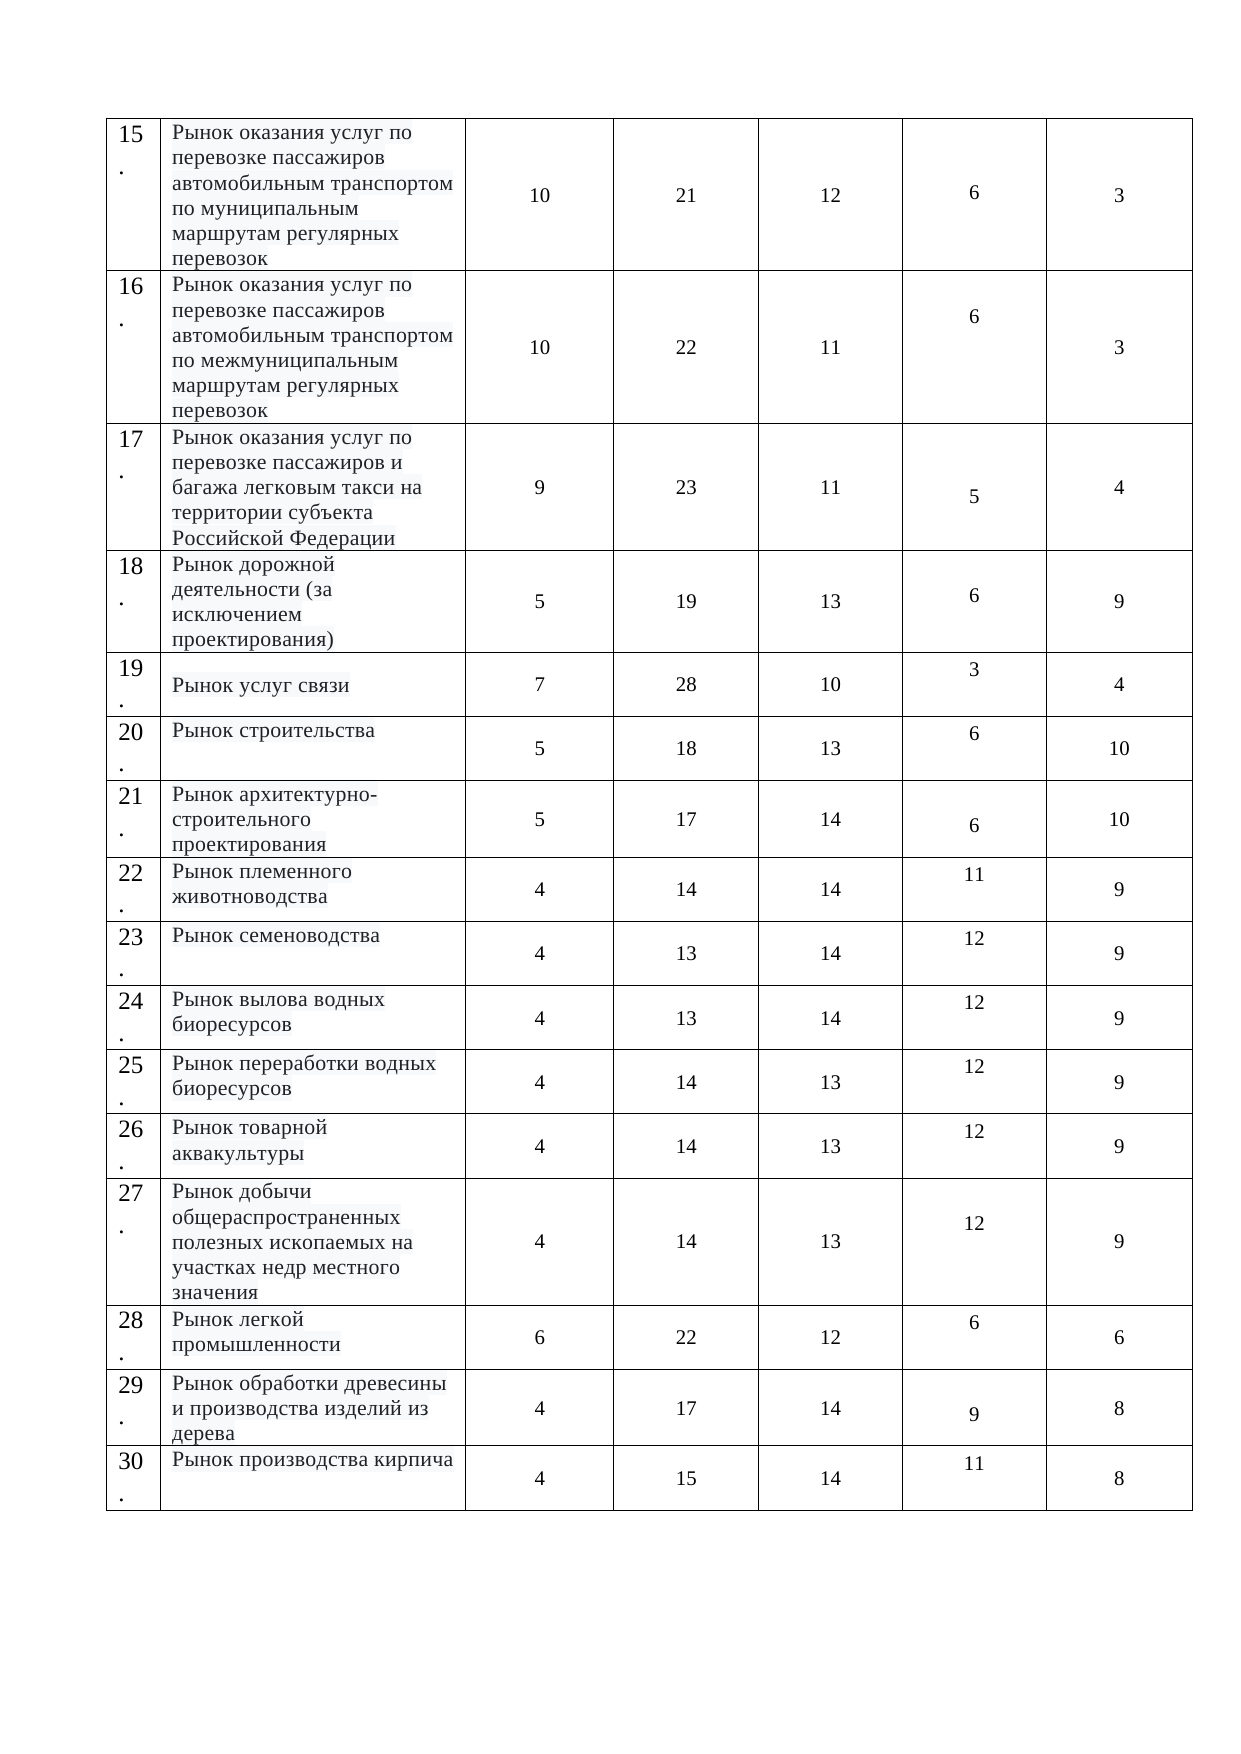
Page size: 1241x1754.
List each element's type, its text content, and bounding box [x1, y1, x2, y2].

table_cell 4 [466, 858, 613, 921]
table_cell 4 [466, 1050, 613, 1113]
table_cell 17 [614, 781, 758, 857]
table_cell 25. [107, 1050, 160, 1113]
table_cell 14 [759, 986, 902, 1049]
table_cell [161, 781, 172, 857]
table_cell 12 [759, 119, 902, 270]
table_cell 18. [107, 551, 160, 652]
table_cell 6 [903, 717, 1046, 780]
table_cell 9 [1047, 1179, 1192, 1304]
table_cell 23. [107, 922, 160, 985]
table_cell 15. [107, 119, 160, 270]
table_cell 4 [1047, 653, 1192, 716]
table_cell Рынок товарной аквакультуры [161, 1114, 465, 1177]
table_cell Рынок услуг связи [161, 653, 465, 716]
table_cell 14 [614, 1114, 758, 1177]
table_cell 12 [903, 986, 1046, 1049]
table_cell 9 [1047, 1114, 1192, 1177]
table_cell 8 [1047, 1370, 1192, 1445]
table_cell 4 [466, 1446, 613, 1509]
table_cell Рынок архитектурно-строительного проектирования [311, 781, 465, 857]
table_cell 8 [1047, 1446, 1192, 1509]
table_cell 12 [903, 1114, 1046, 1177]
table_cell 21 [614, 119, 758, 270]
table_cell 12 [903, 922, 1046, 985]
table_cell 12 [759, 1306, 902, 1369]
table_cell 10 [759, 653, 902, 716]
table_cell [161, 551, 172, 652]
table_cell 13 [759, 717, 902, 780]
table_cell 9 [903, 1370, 1046, 1445]
table_cell 6 [903, 119, 1046, 270]
table_cell 7 [466, 653, 613, 716]
table_cell 6 [903, 551, 1046, 652]
table_cell 9 [1047, 1050, 1192, 1113]
table_cell 10 [1047, 717, 1192, 780]
table_cell 14 [614, 1179, 758, 1304]
table_cell 6 [1047, 1306, 1192, 1369]
table_cell 9 [1047, 986, 1192, 1049]
table_cell 11 [903, 1446, 1046, 1509]
table_cell 10 [1047, 781, 1192, 857]
table_cell 3 [1047, 119, 1192, 270]
table_cell 5 [903, 424, 1046, 550]
table_cell 4 [466, 922, 613, 985]
table_cell 17. [107, 424, 160, 550]
table_cell 12 [903, 1050, 1046, 1113]
table_cell 14 [759, 922, 902, 985]
table_cell 6 [903, 1306, 1046, 1369]
table_cell 4 [466, 1179, 613, 1304]
table_cell Рынок семеноводства [161, 922, 465, 985]
table_cell 20. [107, 717, 160, 780]
table_cell 9 [1047, 922, 1192, 985]
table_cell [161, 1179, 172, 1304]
table_cell 9 [466, 424, 613, 550]
table_cell 11 [903, 858, 1046, 921]
table_cell 5 [466, 551, 613, 652]
table_cell 13 [759, 551, 902, 652]
table_cell 16. [107, 271, 160, 423]
table_cell 14 [759, 1446, 902, 1509]
table_cell 5 [466, 717, 613, 780]
table_cell 3 [903, 653, 1046, 716]
table_cell 22 [614, 1306, 758, 1369]
table_cell 10 [466, 119, 613, 270]
table_cell 14 [614, 858, 758, 921]
table_cell 22. [107, 858, 160, 921]
table_cell Рынок легкой промышленности [161, 1306, 465, 1369]
table_cell Рынок строительства [161, 717, 465, 780]
table_cell 4 [466, 1114, 613, 1177]
table_cell 21. [107, 781, 160, 857]
table_cell 29. [107, 1370, 160, 1445]
table_cell Рынок дорожной деятельности (за исключением проектирования) [302, 551, 465, 652]
table_cell 15 [614, 1446, 758, 1509]
table_cell Рынок обработки древесины и производства изделий из дерева [235, 1370, 465, 1445]
table_cell 9 [1047, 551, 1192, 652]
table_cell 13 [614, 922, 758, 985]
table_cell Рынок племенного животноводства [161, 858, 465, 921]
table_cell Рынок оказания услуг по перевозке пассажиров и багажа легковым такси на территории субъекта Российской Федерации [161, 424, 465, 550]
table_cell 13 [759, 1050, 902, 1113]
table_cell 4 [466, 986, 613, 1049]
table_cell 30. [107, 1446, 160, 1509]
table_cell 12 [903, 1179, 1046, 1304]
table_cell 11 [759, 424, 902, 550]
table_cell Рынок переработки водных биоресурсов [161, 1050, 465, 1113]
table_cell 6 [903, 271, 1046, 423]
table_cell 24. [107, 986, 160, 1049]
table_cell 4 [1047, 424, 1192, 550]
table_cell 19. [107, 653, 160, 716]
table_cell 28. [107, 1306, 160, 1369]
table_cell 6 [466, 1306, 613, 1369]
table_cell 4 [466, 1370, 613, 1445]
table_cell 27. [107, 1179, 160, 1304]
table_cell 9 [1047, 858, 1192, 921]
table_cell 3 [1047, 271, 1192, 423]
table_cell 6 [903, 781, 1046, 857]
table_cell Рынок добычи общераспространенных полезных ископаемых на участках недр местного значения [258, 1179, 465, 1304]
table_cell Рынок оказания услуг по перевозке пассажиров автомобильным транспортом по межмуниципальным маршрутам регулярных перевозок [161, 271, 465, 423]
table_cell 14 [759, 781, 902, 857]
table_cell 11 [759, 271, 902, 423]
table_cell 26. [107, 1114, 160, 1177]
table_cell 13 [759, 1114, 902, 1177]
table_cell 23 [614, 424, 758, 550]
table_cell 13 [614, 986, 758, 1049]
table_cell 14 [759, 858, 902, 921]
table_cell 28 [614, 653, 758, 716]
table_cell 5 [466, 781, 613, 857]
table_cell 17 [614, 1370, 758, 1445]
table_cell Рынок вылова водных биоресурсов [161, 986, 465, 1049]
table_cell 14 [759, 1370, 902, 1445]
table_cell 19 [614, 551, 758, 652]
table_cell 22 [614, 271, 758, 423]
table_cell Рынок производства кирпича [161, 1446, 465, 1509]
table_cell 18 [614, 717, 758, 780]
table_cell 14 [614, 1050, 758, 1113]
table_cell Рынок оказания услуг по перевозке пассажиров автомобильным транспортом по муниципальным маршрутам регулярных перевозок [161, 119, 465, 270]
table_cell 13 [759, 1179, 902, 1304]
table_cell 10 [466, 271, 613, 423]
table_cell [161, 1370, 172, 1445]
